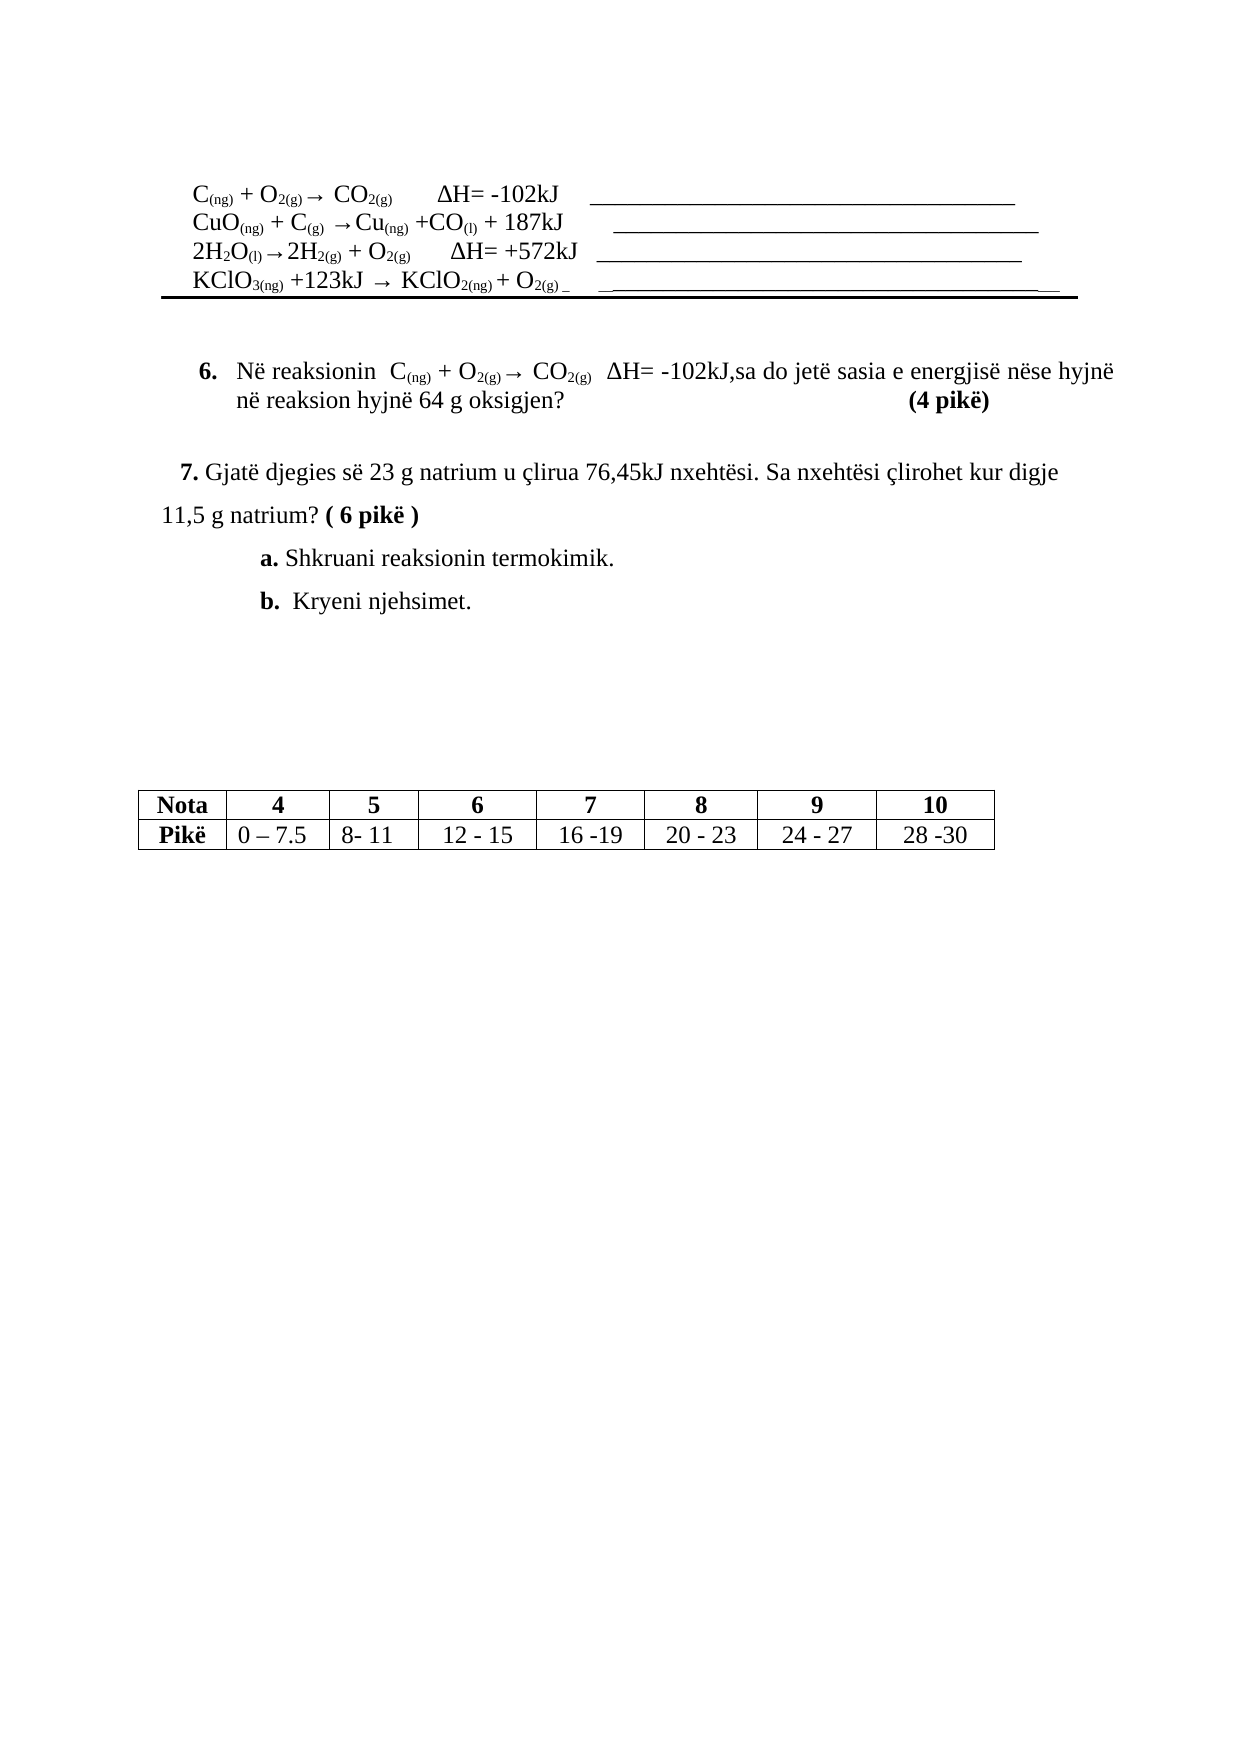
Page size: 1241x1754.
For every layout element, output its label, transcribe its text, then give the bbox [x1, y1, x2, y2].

table_cell 28 -30 [877, 820, 994, 849]
table_header 6 [419, 791, 536, 819]
table_header 4 [227, 791, 329, 819]
table_header 5 [330, 791, 418, 819]
table_cell 20 - 23 [645, 820, 757, 849]
table_header 8 [645, 791, 757, 819]
table_cell 8- 11 [330, 820, 418, 849]
table_cell 16 -19 [537, 820, 644, 849]
table_header 9 [758, 791, 876, 819]
table_header 7 [537, 791, 644, 819]
table_header Nota [139, 791, 226, 819]
table_cell 12 - 15 [419, 820, 536, 849]
table_header 10 [877, 791, 994, 819]
table_cell Pikё [139, 820, 226, 849]
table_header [150, 150, 1089, 658]
table_cell 24 - 27 [758, 820, 876, 849]
table_cell 0 – 7.5 [227, 820, 329, 849]
